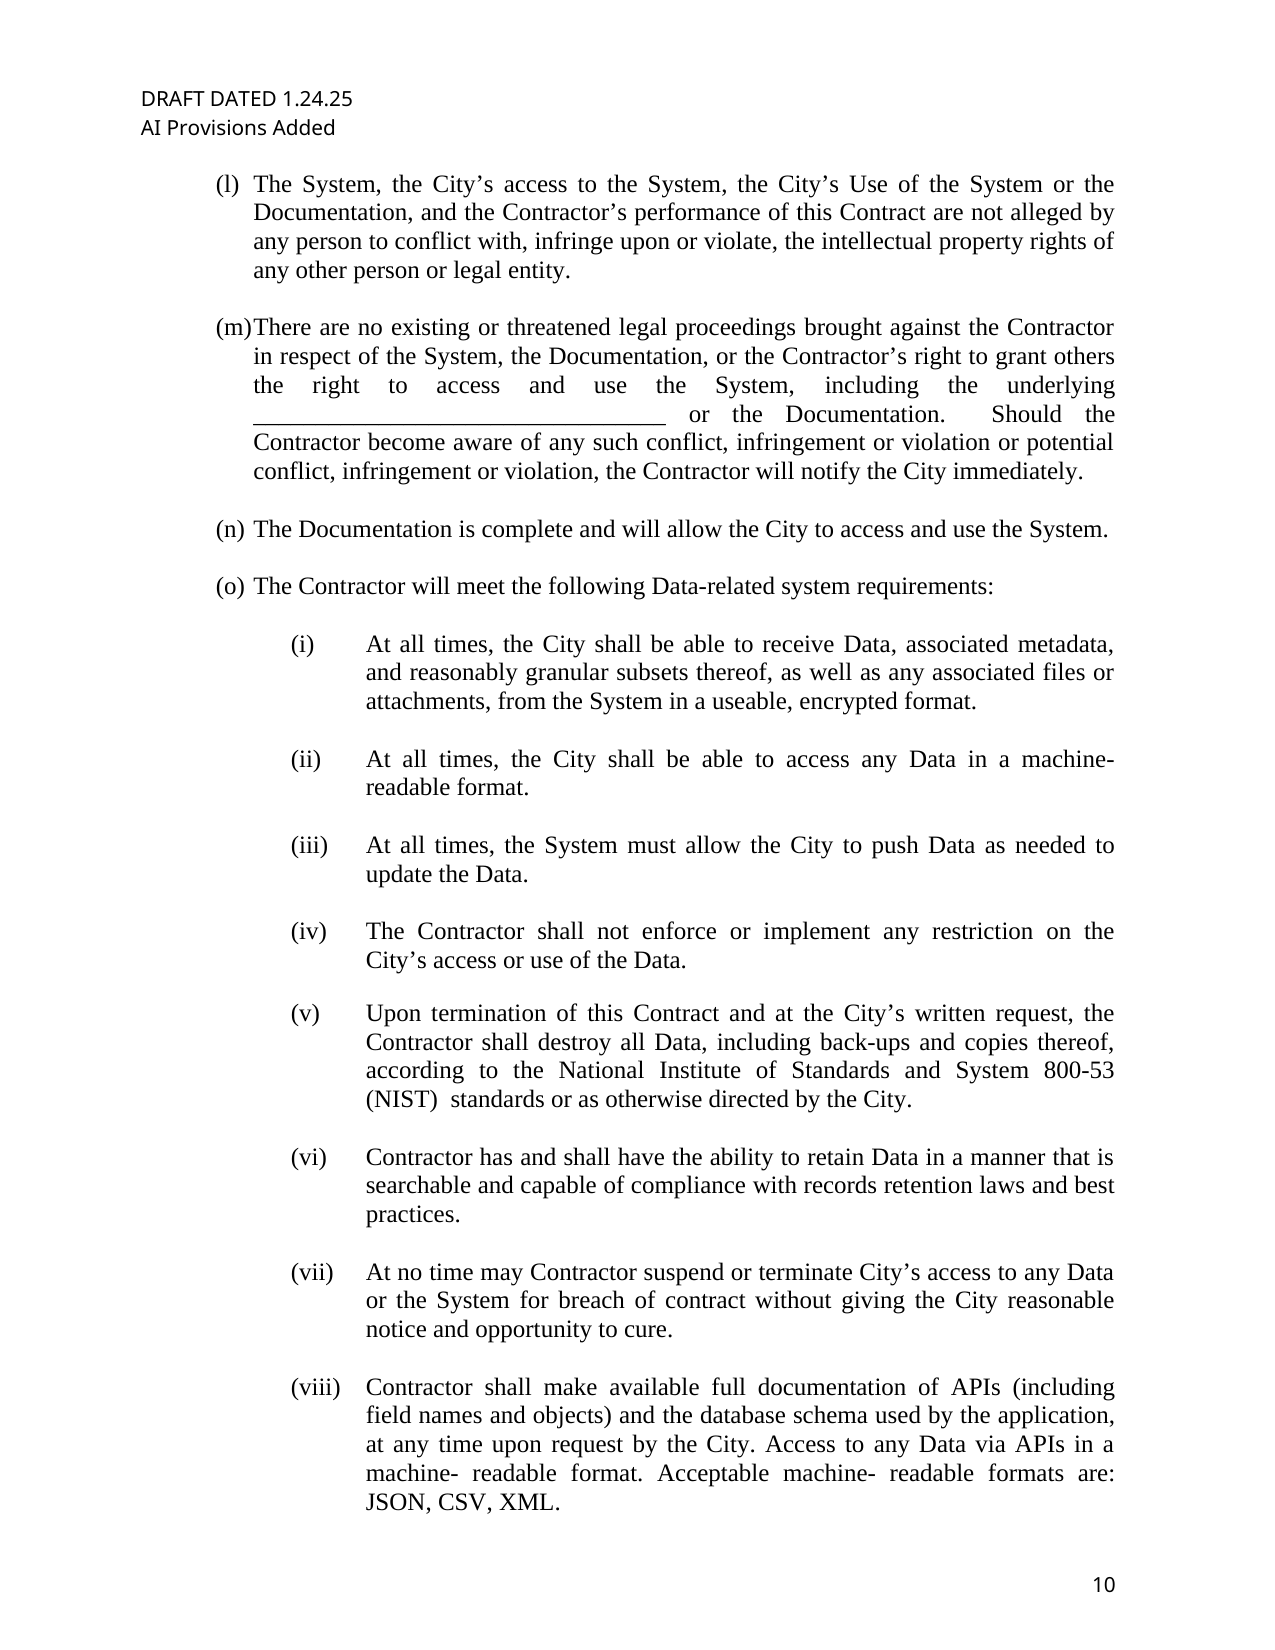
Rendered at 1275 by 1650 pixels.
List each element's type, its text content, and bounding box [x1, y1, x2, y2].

list At all times, the City shall be able to receive Data, associated metadata, and reasonably granular subsets thereof, as well as any associated files or attachments, from the System in a useable, encrypted format. [291, 629, 1116, 715]
list There are no existing or threatened legal proceedings brought against the Contractor in respect of the System, the Documentation, or the Contractor’s right to grant others the right to access and use the System, including the underlying _________________________________ or the Documentation. Should the Contractor become aware of any such conflict, infringement or violation or potential conflict, infringement or violation, the Contractor will notify the City immediately. [216, 312, 1116, 485]
list At all times, the City shall be able to access any Data in a machine-readable format. [291, 744, 1116, 801]
list At all times, the System must allow the City to push Data as needed to update the Data. [291, 830, 1116, 887]
list The System, the City’s access to the System, the City’s Use of the System or the Documentation, and the Contractor’s performance of this Contract are not alleged by any person to conflict with, infringe upon or violate, the intellectual property rights of any other person or legal entity. [216, 169, 1116, 284]
list Contractor has and shall have the ability to retain Data in a manner that is searchable and capable of compliance with records retention laws and best practices. [291, 1142, 1116, 1228]
list At no time may Contractor suspend or terminate City’s access to any Data or the System for breach of contract without giving the City reasonable notice and opportunity to cure. [291, 1257, 1116, 1343]
list Upon termination of this Contract and at the City’s written request, the Contractor shall destroy all Data, including back-ups and copies thereof, according to the National Institute of Standards and System 800-53 (NIST) standards or as otherwise directed by the City. [291, 998, 1116, 1113]
list The Contractor will meet the following Data-related system requirements: [216, 571, 1116, 600]
list The Contractor shall not enforce or implement any restriction on the City’s access or use of the Data. [291, 916, 1116, 974]
list Contractor shall make available full documentation of APIs (including field names and objects) and the database schema used by the application, at any time upon request by the City. Access to any Data via APIs in a machine- readable format. Acceptable machine- readable formats are: JSON, CSV, XML. [291, 1372, 1116, 1515]
list The Documentation is complete and will allow the City to access and use the System. [216, 514, 1116, 542]
